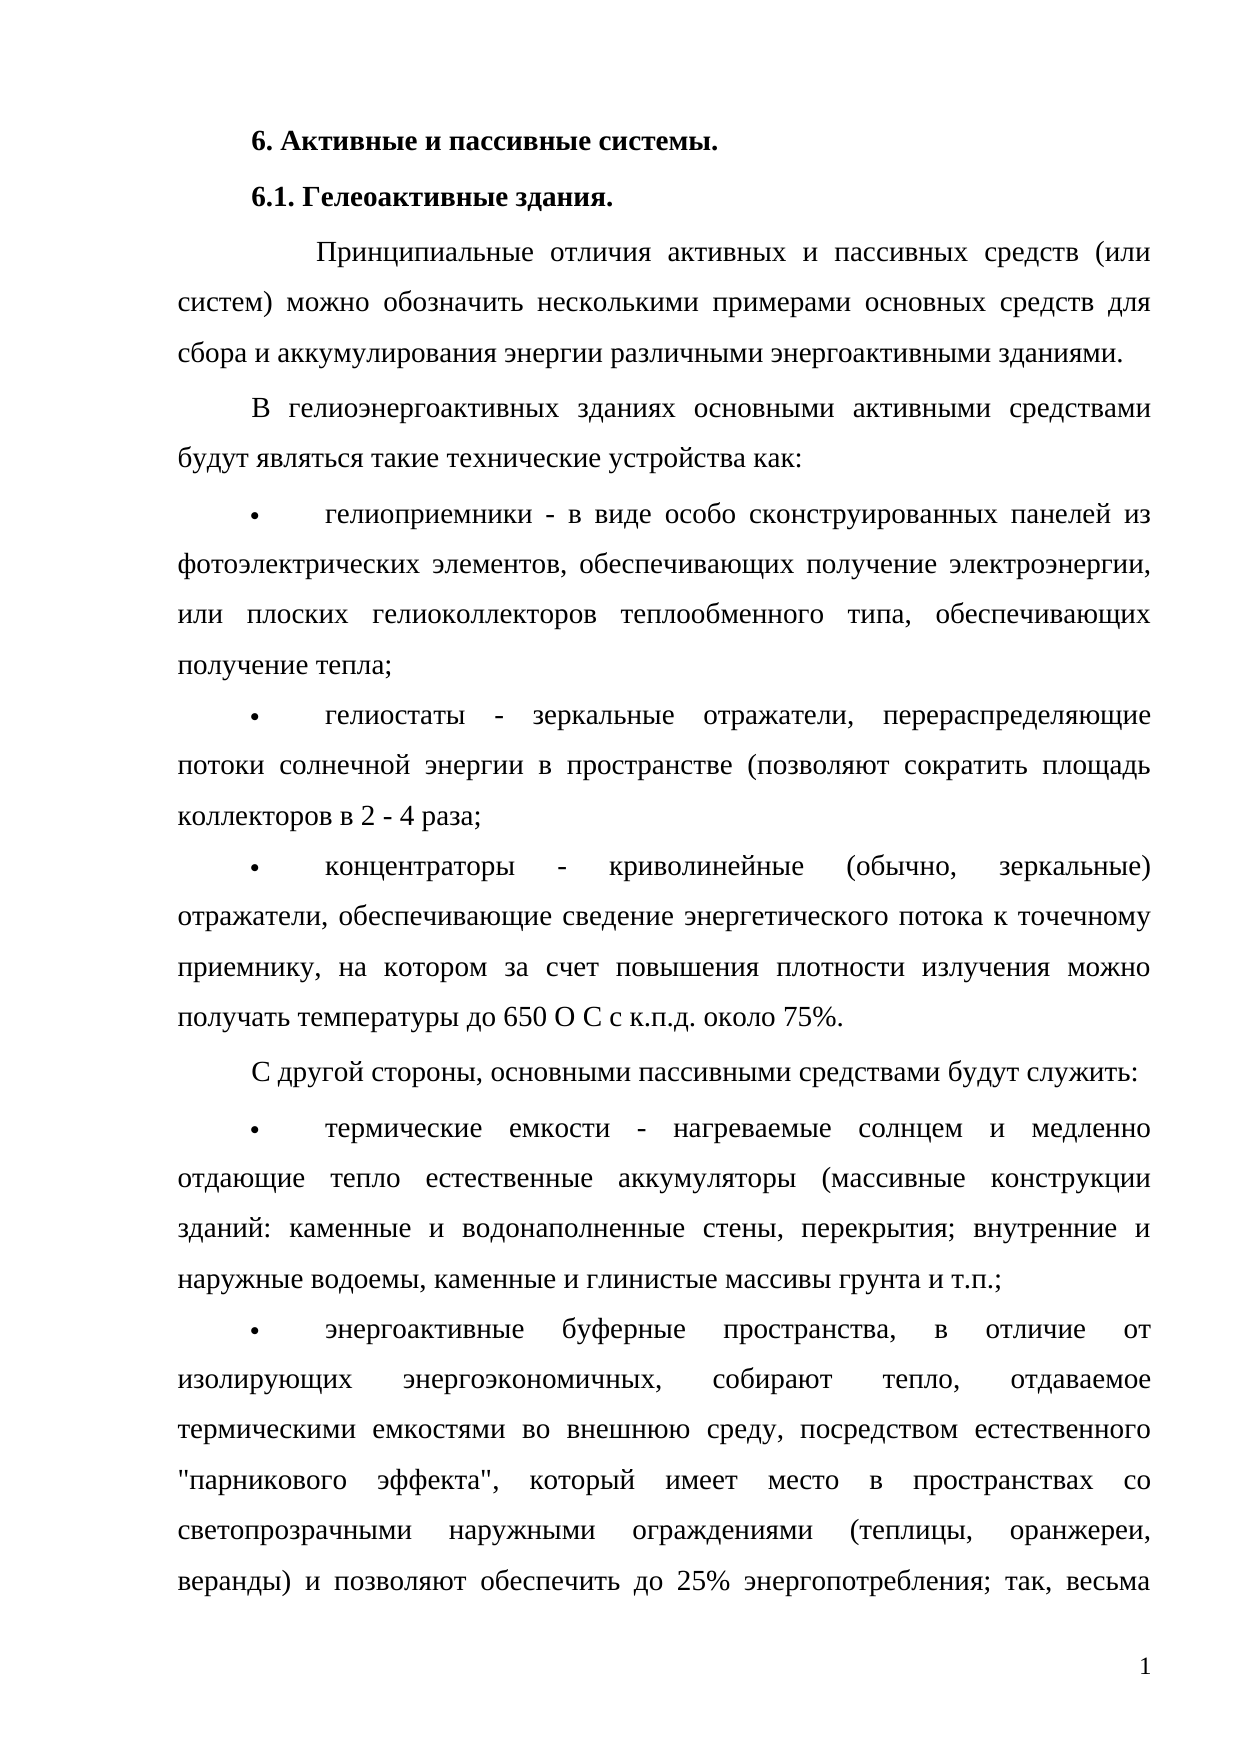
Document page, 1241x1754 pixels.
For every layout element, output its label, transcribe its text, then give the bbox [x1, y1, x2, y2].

list концентраторы - криволинейные (обычно, зеркальные) отражатели, обеспечивающие сведение энергетического потока к точечному приемнику, на котором за счет повышения плотности излучения можно получать температуры до 650 О С с к.п.д. около 75%. [177, 848, 1152, 1032]
text С другой стороны, основными пассивными средствами будут служить: [177, 1054, 1152, 1088]
text 6.1. Гелеоактивные здания. [177, 179, 1152, 212]
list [177, 1311, 1152, 1596]
list термические емкости - нагреваемые солнцем и медленно отдающие тепло естественные аккумуляторы (массивные конструкции зданий: каменные и водонаполненные стены, перекрытия; внутренние и наружные водоемы, каменные и глинистые массивы грунта и т.п.; [177, 1110, 1152, 1294]
list гелиостаты - зеркальные отражатели, перераспределяющие потоки солнечной энергии в пространстве (позволяют сократить площадь коллекторов в 2 - 4 раза; [177, 697, 1152, 831]
text 6. Активные и пассивные системы. [177, 123, 1152, 157]
text Принципиальные отличия активных и пассивных средств (или систем) можно обозначить несколькими примерами основных средств для сбора и аккумулирования энергии различными энергоактивными зданиями. [177, 234, 1152, 368]
text В гелиоэнергоактивных зданиях основными активными средствами будут являться такие технические устройства как: [177, 390, 1152, 474]
list гелиоприемники - в виде особо сконструированных панелей из фотоэлектрических элементов, обеспечивающих получение электроэнергии, или плоских гелиоколлекторов теплообменного типа, обеспечивающих получение тепла; [177, 496, 1152, 680]
